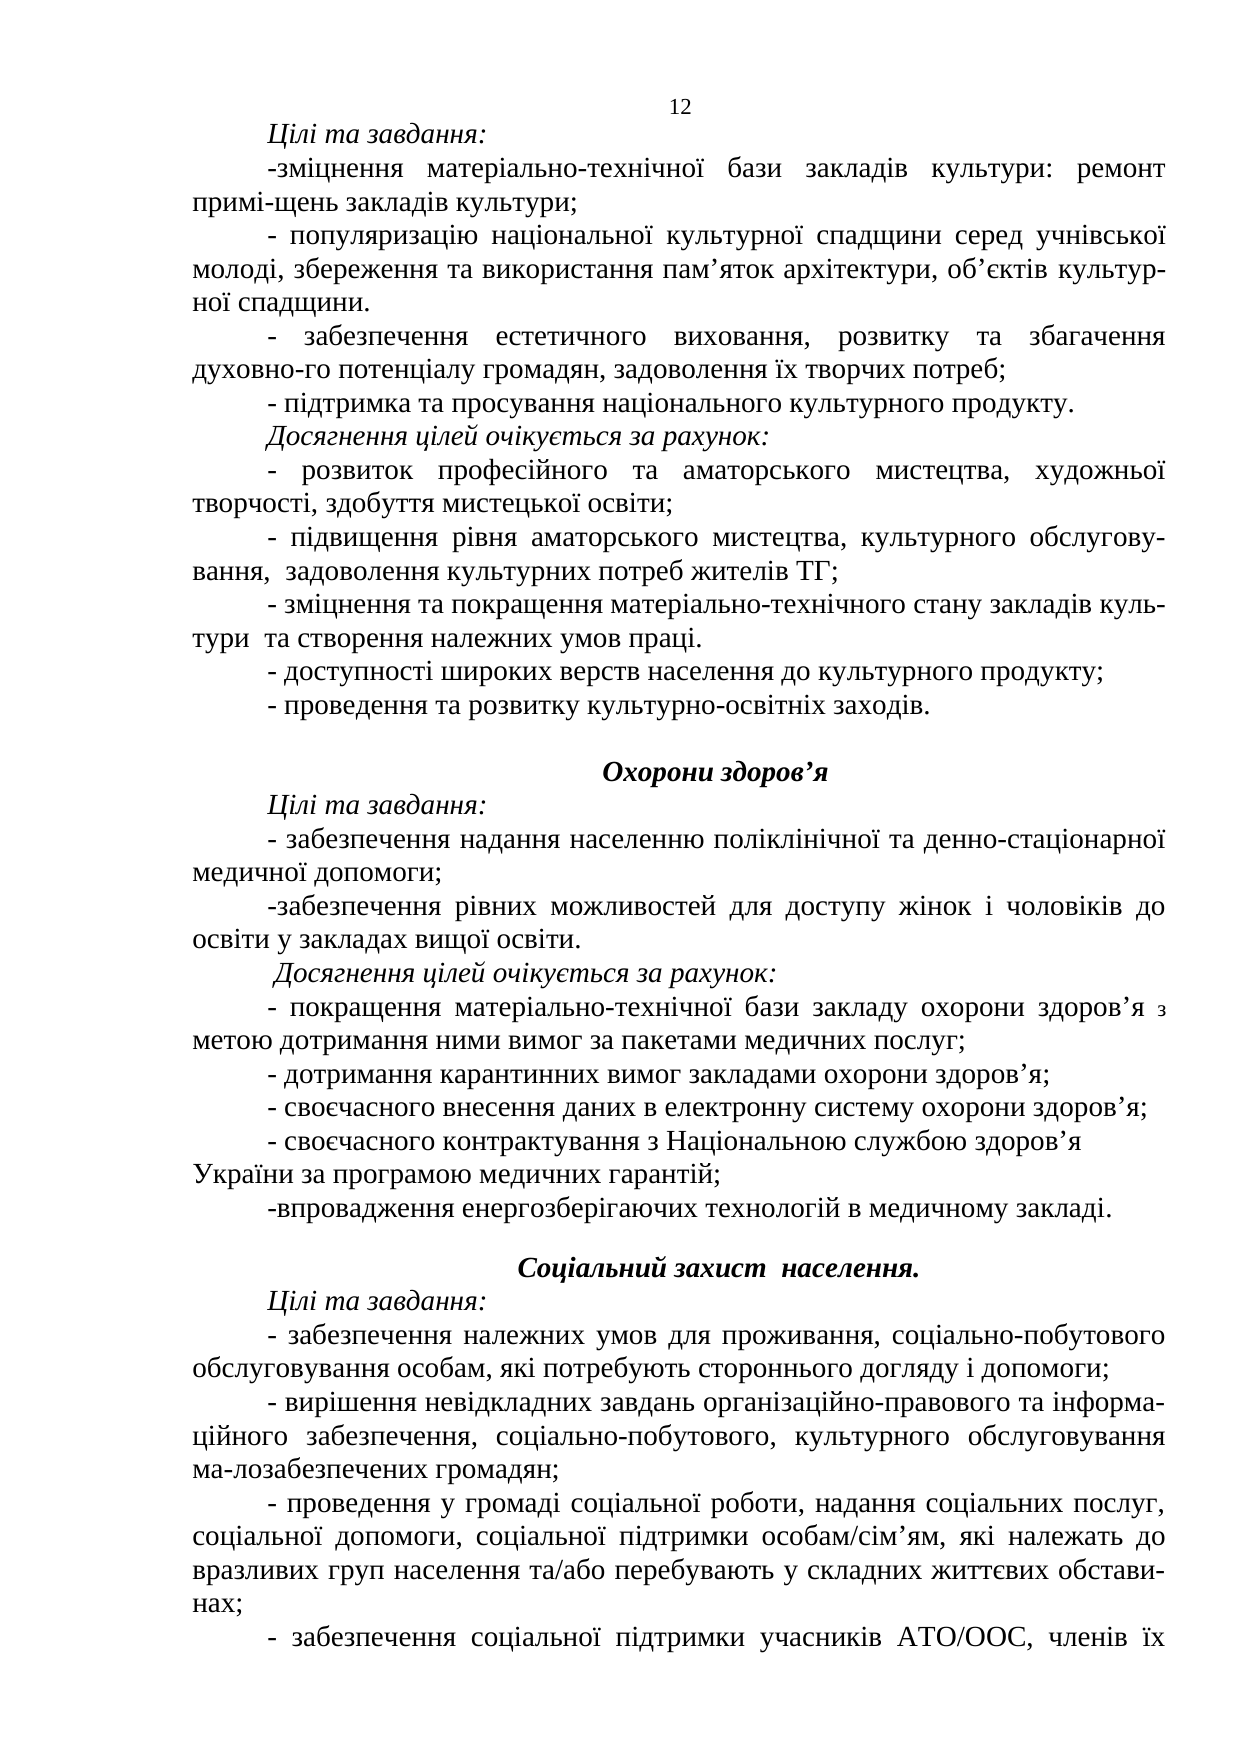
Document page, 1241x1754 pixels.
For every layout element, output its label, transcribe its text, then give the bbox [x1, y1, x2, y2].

text Досягнення цілей очікується за рахунок: [192, 418, 1166, 452]
text Цілі та завдання: [192, 1283, 1166, 1317]
text -зміцнення матеріально-технічної бази закладів культури: ремонт примі-щень закладів культури; [192, 150, 1166, 217]
text Охорони здоров’я [192, 754, 1166, 787]
list Досягнення цілей очікується за рахунок: [192, 955, 1166, 989]
list - своєчасного внесення даних в електронну систему охорони здоров’я; [192, 1089, 1166, 1123]
text - проведення у громаді соціальної роботи, надання соціальних послуг, соціальної допомоги, соціальної підтримки особам/сім’ям, які належать до вразливих груп населення та/або перебувають у складних життєвих обстави-нах; [192, 1485, 1166, 1619]
text - своєчасного контрактування з Національною службою здоров’я України за програмою медичних гарантій; [192, 1123, 1166, 1190]
list - забезпечення надання населенню поліклінічної та денно-стаціонарної медичної допомоги; [192, 821, 1166, 888]
list - покращення матеріально-технічної бази закладу охорони здоров’я з метою дотримання ними вимог за пакетами медичних послуг; [192, 989, 1166, 1056]
text - підвищення рівня аматорського мистецтва, культурного обслугову-вання, задоволення культурних потреб жителів ТГ; [192, 519, 1166, 586]
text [192, 1619, 1166, 1652]
text Цілі та завдання: [192, 117, 1166, 150]
text Соціальний захист населення. [192, 1250, 1166, 1283]
text - розвиток професійного та аматорського мистецтва, художньої творчості, здобуття мистецької освіти; [192, 452, 1166, 519]
list - проведення та розвитку культурно-освітніх заходів. [192, 687, 1166, 720]
text - популяризацію національної культурної спадщини серед учнівської молоді, збереження та використання пам’яток архітектури, об’єктів культур-ної спадщини. [192, 217, 1166, 318]
text - зміцнення та покращення матеріально-технічного стану закладів куль-тури та створення належних умов праці. [192, 586, 1166, 653]
list - забезпечення естетичного виховання, розвитку та збагачення духовно-го потенціалу громадян, задоволення їх творчих потреб; [192, 318, 1166, 385]
list - доступності широких верств населення до культурного продукту; [192, 653, 1166, 687]
text - забезпечення належних умов для проживання, соціально-побутового обслуговування особам, які потребують стороннього догляду і допомоги; [192, 1317, 1166, 1384]
list -забезпечення рівних можливостей для доступу жінок і чоловіків до освіти у закладах вищої освіти. [192, 888, 1166, 955]
text Цілі та завдання: [192, 787, 1166, 821]
list -впровадження енергозберігаючих технологій в медичному закладі. [192, 1190, 1166, 1223]
text - вирішення невідкладних завдань організаційно-правового та інформа-ційного забезпечення, соціально-побутового, культурного обслуговування ма-лозабезпечених громадян; [192, 1384, 1166, 1485]
text - підтримка та просування національного культурного продукту. [192, 385, 1166, 418]
list - дотримання карантинних вимог закладами охорони здоров’я; [192, 1056, 1166, 1089]
